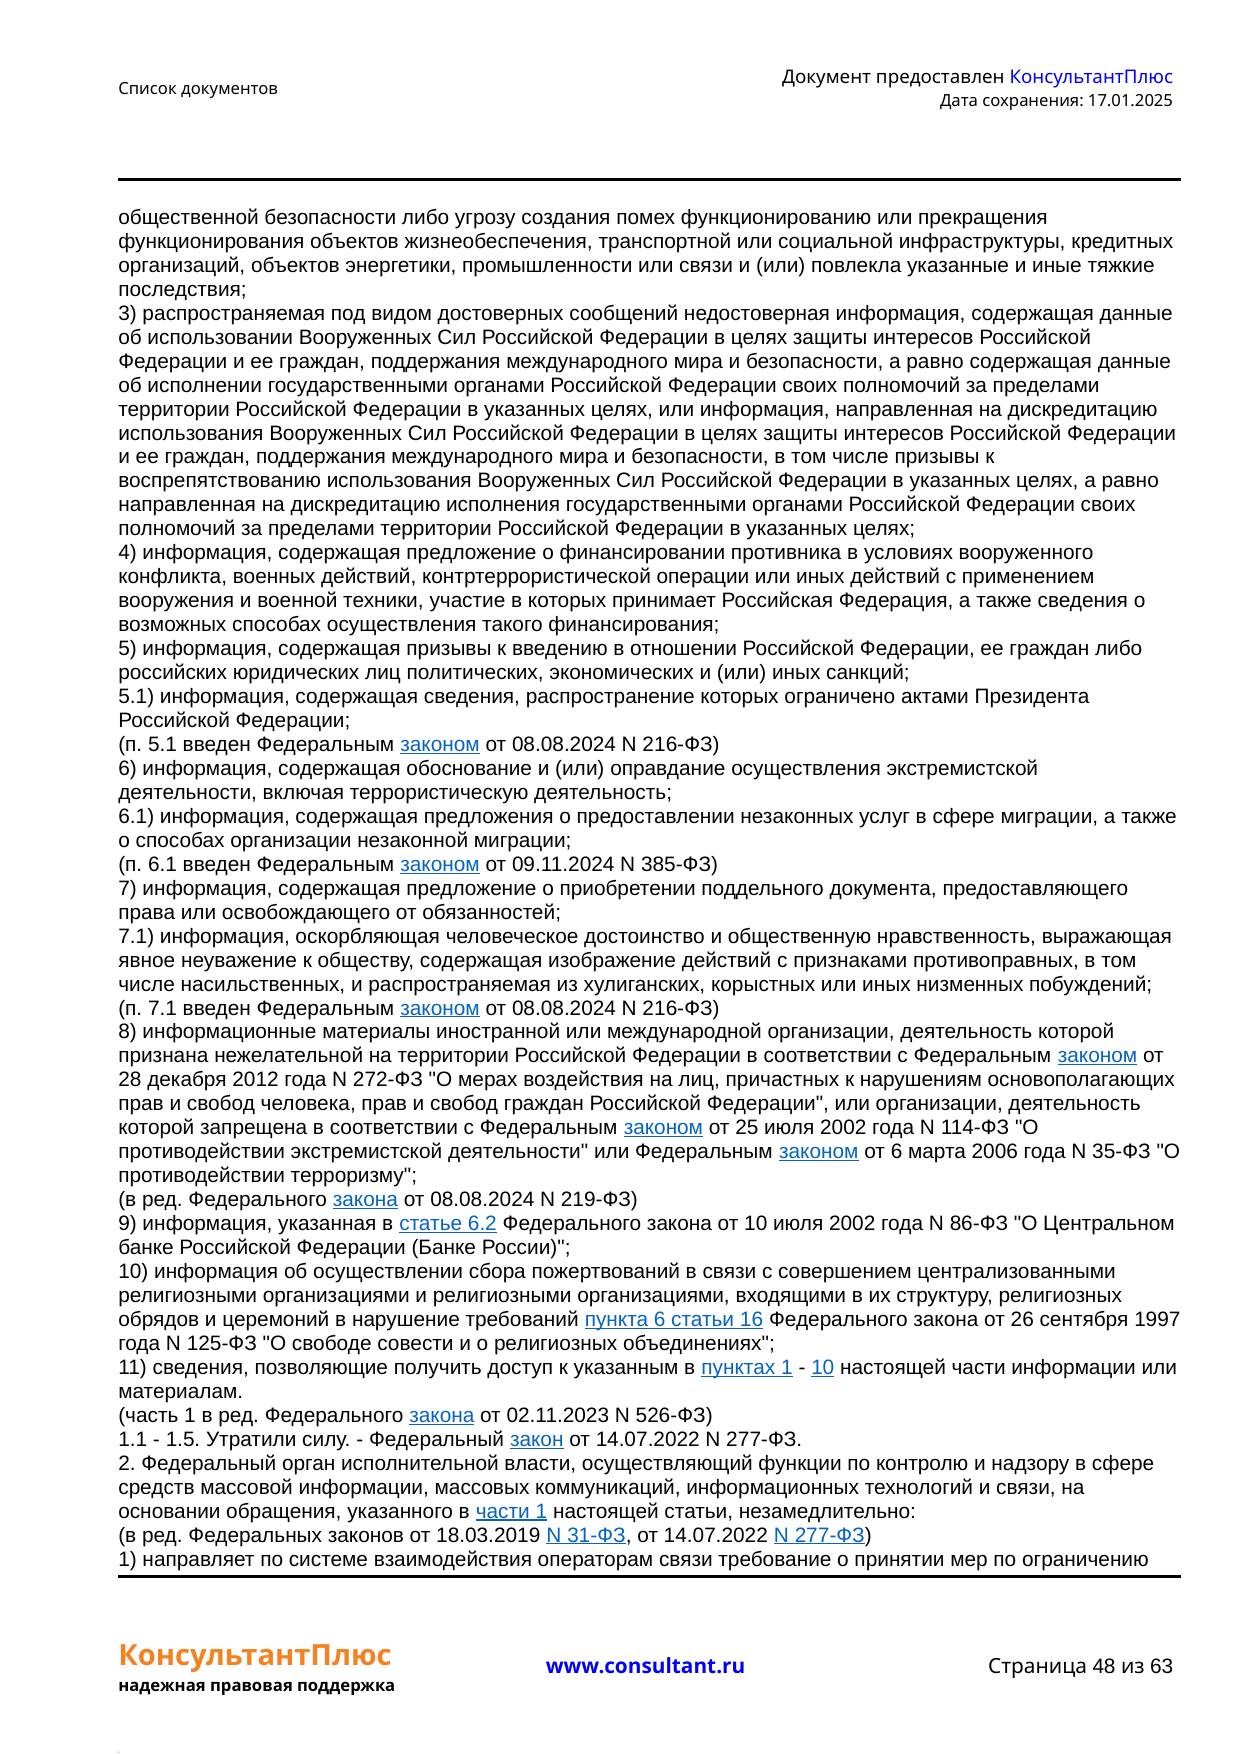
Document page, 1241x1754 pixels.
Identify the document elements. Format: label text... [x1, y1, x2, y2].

text 11) сведения, позволяющие получить доступ к указанным в пунктах 1 - 10 настоящей части информации или материалам. [118, 1355, 1181, 1403]
text 6.1) информация, содержащая предложения о предоставлении незаконных услуг в сфере миграции, а также о способах организации незаконной миграции; [118, 804, 1181, 852]
text 7.1) информация, оскорбляющая человеческое достоинство и общественную нравственность, выражающая явное неуважение к обществу, содержащая изображение действий с признаками противоправных, в том числе насильственных, и распространяемая из хулиганских, корыстных или иных низменных побуждений; [118, 923, 1181, 995]
text 1.1 - 1.5. Утратили силу. - Федеральный закон от 14.07.2022 N 277-ФЗ. [118, 1427, 1181, 1451]
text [118, 1546, 1181, 1570]
text 5.1) информация, содержащая сведения, распространение которых ограничено актами Президента Российской Федерации; [118, 684, 1181, 732]
text (в ред. Федерального закона от 08.08.2024 N 219-ФЗ) [118, 1187, 1181, 1211]
text 5) информация, содержащая призывы к введению в отношении Российской Федерации, ее граждан либо российских юридических лиц политических, экономических и (или) иных санкций; [118, 636, 1181, 684]
text 10) информация об осуществлении сбора пожертвований в связи с совершением централизованными религиозными организациями и религиозными организациями, входящими в их структуру, религиозных обрядов и церемоний в нарушение требований пункта 6 статьи 16 Федерального закона от 26 сентября 1997 года N 125-ФЗ "О свободе совести и о религиозных объединениях"; [118, 1259, 1181, 1355]
text 2. Федеральный орган исполнительной власти, осуществляющий функции по контролю и надзору в сфере средств массовой информации, массовых коммуникаций, информационных технологий и связи, на основании обращения, указанного в части 1 настоящей статьи, незамедлительно: [118, 1451, 1181, 1522]
text 8) информационные материалы иностранной или международной организации, деятельность которой признана нежелательной на территории Российской Федерации в соответствии с Федеральным законом от 28 декабря 2012 года N 272-ФЗ "О мерах воздействия на лиц, причастных к нарушениям основополагающих прав и свобод человека, прав и свобод граждан Российской Федерации", или организации, деятельность которой запрещена в соответствии с Федеральным законом от 25 июля 2002 года N 114-ФЗ "О противодействии экстремистской деятельности" или Федеральным законом от 6 марта 2006 года N 35-ФЗ "О противодействии терроризму"; [118, 1019, 1181, 1187]
text (п. 7.1 введен Федеральным законом от 08.08.2024 N 216-ФЗ) [118, 995, 1181, 1019]
text 4) информация, содержащая предложение о финансировании противника в условиях вооруженного конфликта, военных действий, контртеррористической операции или иных действий с применением вооружения и военной техники, участие в которых принимает Российская Федерация, а также сведения о возможных способах осуществления такого финансирования; [118, 540, 1181, 636]
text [118, 205, 1181, 301]
text 9) информация, указанная в статье 6.2 Федерального закона от 10 июля 2002 года N 86-ФЗ "О Центральном банке Российской Федерации (Банке России)"; [118, 1211, 1181, 1259]
text 7) информация, содержащая предложение о приобретении поддельного документа, предоставляющего права или освобождающего от обязанностей; [118, 876, 1181, 923]
text 3) распространяемая под видом достоверных сообщений недостоверная информация, содержащая данные об использовании Вооруженных Сил Российской Федерации в целях защиты интересов Российской Федерации и ее граждан, поддержания международного мира и безопасности, а равно содержащая данные об исполнении государственными органами Российской Федерации своих полномочий за пределами территории Российской Федерации в указанных целях, или информация, направленная на дискредитацию использования Вооруженных Сил Российской Федерации в целях защиты интересов Российской Федерации и ее граждан, поддержания международного мира и безопасности, в том числе призывы к воспрепятствованию использования Вооруженных Сил Российской Федерации в указанных целях, а равно направленная на дискредитацию исполнения государственными органами Российской Федерации своих полномочий за пределами территории Российской Федерации в указанных целях; [118, 301, 1181, 540]
text (п. 6.1 введен Федеральным законом от 09.11.2024 N 385-ФЗ) [118, 852, 1181, 876]
text 6) информация, содержащая обоснование и (или) оправдание осуществления экстремистской деятельности, включая террористическую деятельность; [118, 756, 1181, 804]
text (часть 1 в ред. Федерального закона от 02.11.2023 N 526-ФЗ) [118, 1403, 1181, 1427]
text (в ред. Федеральных законов от 18.03.2019 N 31-ФЗ, от 14.07.2022 N 277-ФЗ) [118, 1522, 1181, 1546]
text (п. 5.1 введен Федеральным законом от 08.08.2024 N 216-ФЗ) [118, 732, 1181, 756]
